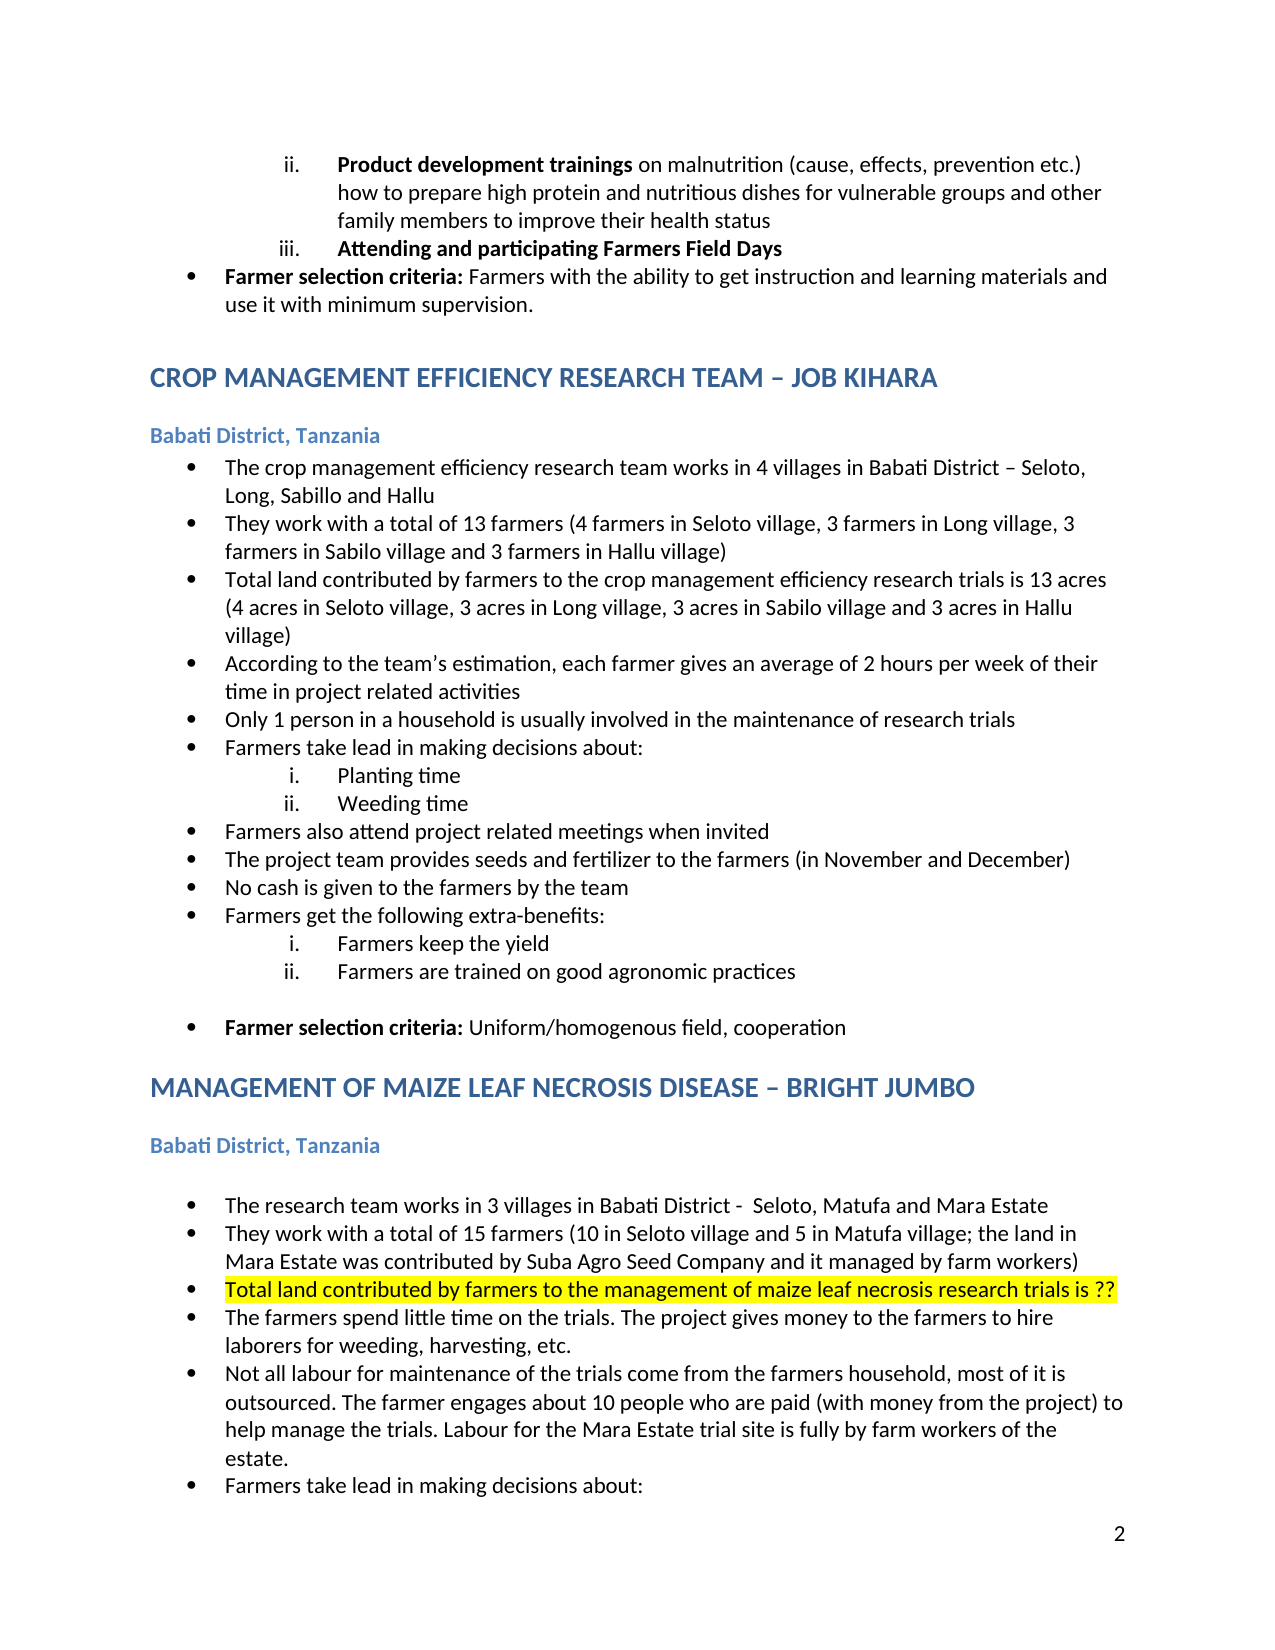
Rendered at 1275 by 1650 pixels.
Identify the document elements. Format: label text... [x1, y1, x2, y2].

list No cash is given to the farmers by the team [187, 873, 1125, 901]
list They work with a total of 13 farmers (4 farmers in Seloto village, 3 farmers in Long village, 3 farmers in Sabilo village and 3 farmers in Hallu village) [187, 509, 1125, 565]
subtitle Management of maize leaf necrosis disease – Bright Jumbo [150, 1069, 1125, 1105]
list Not all labour for maintenance of the trials come from the farmers household, most of it is outsourced. The farmer engages about 10 people who are paid (with money from the project) to help manage the trials. Labour for the Mara Estate trial site is fully by farm workers of the estate. [187, 1359, 1125, 1472]
list The research team works in 3 villages in Babati District - Seloto, Matufa and Mara Estate [187, 1191, 1125, 1219]
list Attending and participating Farmers Field Days [300, 234, 1125, 262]
list Farmers take lead in making decisions about: [187, 1472, 1125, 1500]
subtitle Babati District, Tanzania [150, 421, 1125, 449]
list Product development trainings on malnutrition (cause, effects, prevention etc.) how to prepare high protein and nutritious dishes for vulnerable groups and other family members to improve their health status [300, 150, 1125, 234]
subtitle Babati District, Tanzania [150, 1131, 1125, 1159]
list According to the team’s estimation, each farmer gives an average of 2 hours per week of their time in project related activities [187, 649, 1125, 705]
list The crop management efficiency research team works in 4 villages in Babati District – Seloto, Long, Sabillo and Hallu [187, 453, 1125, 509]
list Farmers keep the yield [300, 929, 1125, 957]
list Only 1 person in a household is usually involved in the maintenance of research trials [187, 705, 1125, 733]
list Planting time [300, 761, 1125, 789]
list The farmers spend little time on the trials. The project gives money to the farmers to hire laborers for weeding, harvesting, etc. [187, 1303, 1125, 1359]
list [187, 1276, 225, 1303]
list Farmers get the following extra-benefits: [187, 901, 1125, 929]
subtitle Crop Management Efficiency research team – Job Kihara [150, 359, 1125, 395]
list Weeding time [300, 789, 1125, 817]
list Farmers are trained on good agronomic practices [300, 957, 1125, 985]
list Farmers also attend project related meetings when invited [187, 817, 1125, 845]
list Farmer selection criteria: Uniform/homogenous field, cooperation [187, 1013, 1125, 1041]
list Farmers take lead in making decisions about: [187, 733, 1125, 761]
list The project team provides seeds and fertilizer to the farmers (in November and December) [187, 845, 1125, 873]
list Total land contributed by farmers to the crop management efficiency research trials is 13 acres (4 acres in Seloto village, 3 acres in Long village, 3 acres in Sabilo village and 3 acres in Hallu village) [187, 565, 1125, 649]
list Farmer selection criteria: Farmers with the ability to get instruction and learning materials and use it with minimum supervision. [187, 262, 1125, 318]
list They work with a total of 15 farmers (10 in Seloto village and 5 in Matufa village; the land in Mara Estate was contributed by Suba Agro Seed Company and it managed by farm workers) [187, 1219, 1125, 1276]
